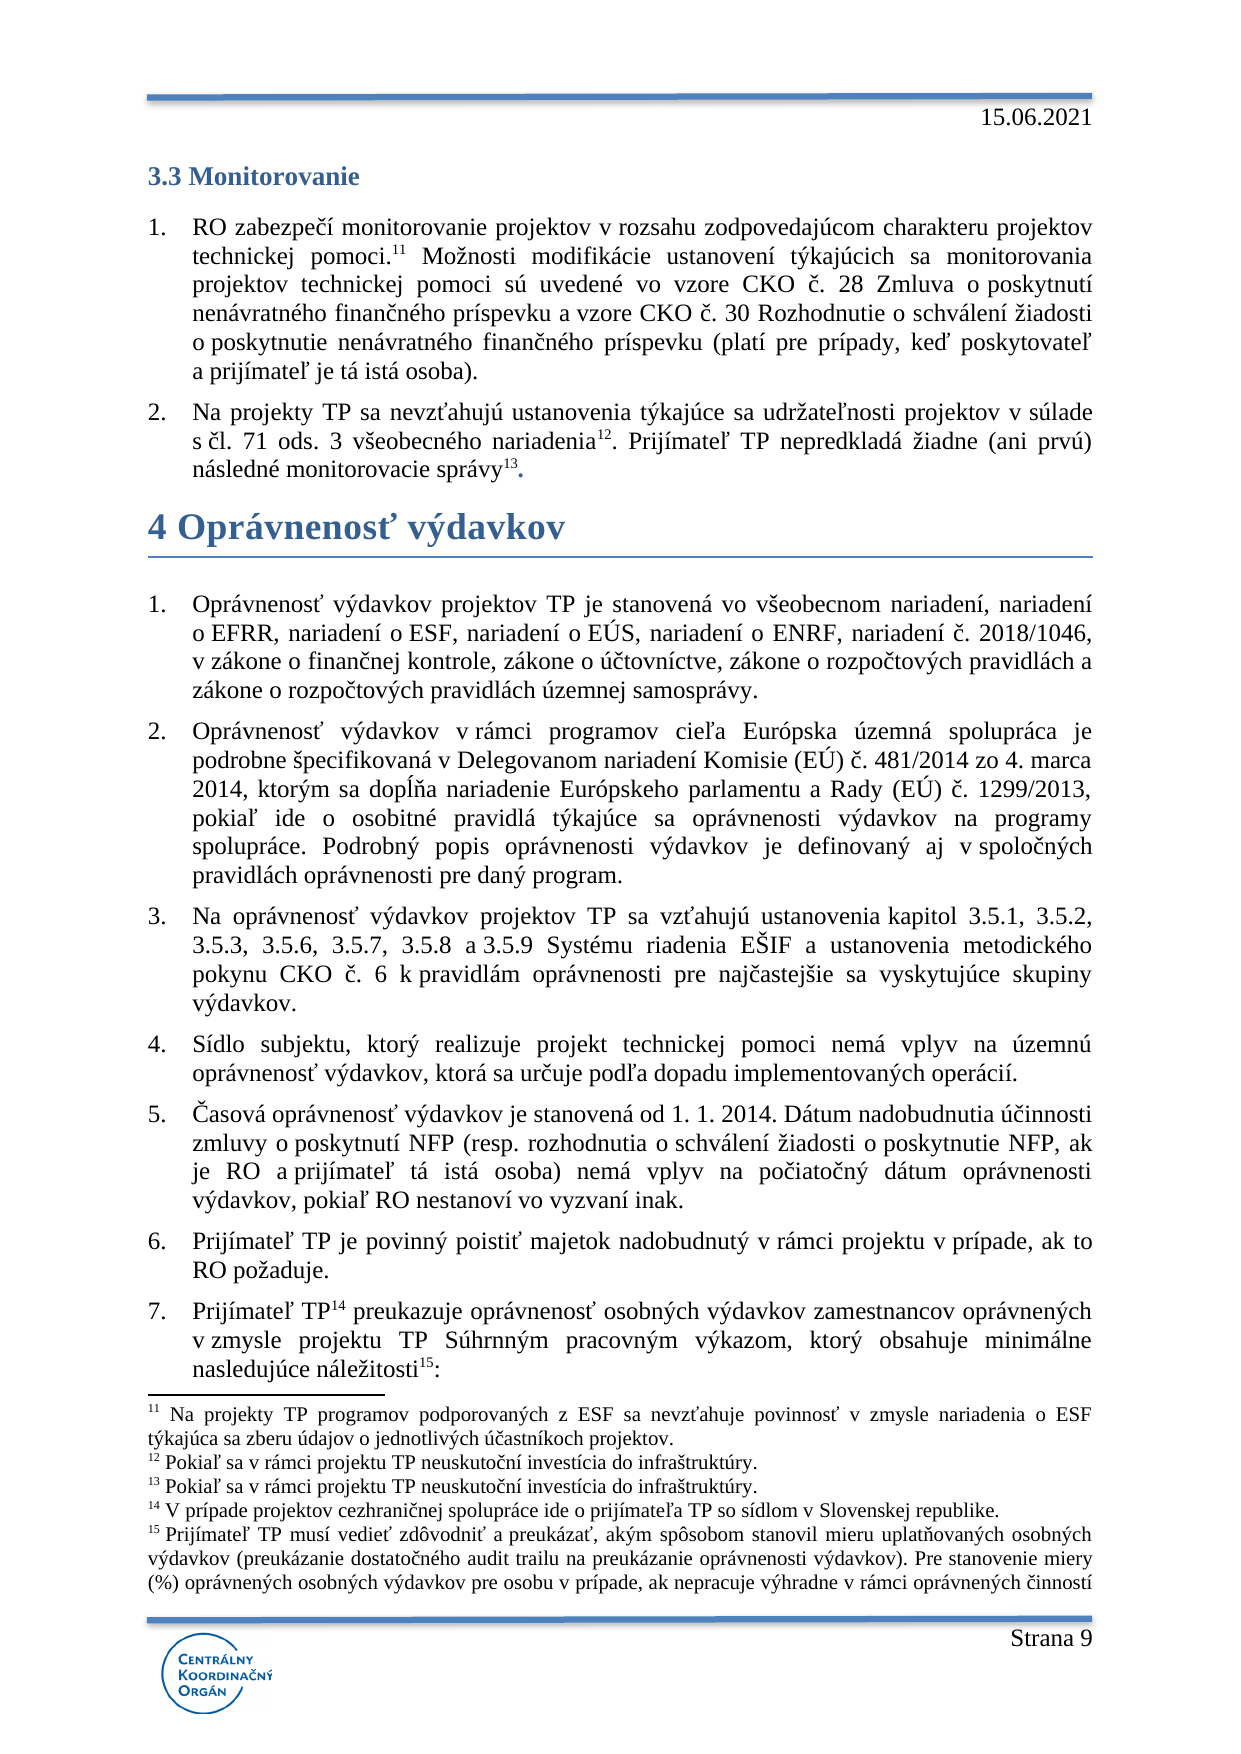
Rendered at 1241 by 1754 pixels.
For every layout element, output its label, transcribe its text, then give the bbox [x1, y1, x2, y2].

list Sídlo subjektu, ktorý realizuje projekt technickej pomoci nemá vplyv na územnú oprávnenosť výdavkov, ktorá sa určuje podľa dopadu implementovaných operácií. [148, 1029, 1093, 1086]
list Oprávnenosť výdavkov projektov TP je stanovená vo všeobecnom nariadení, nariadení o EFRR, nariadení o ESF, nariadení o EÚS, nariadení o ENRF, nariadení č. 2018/1046, v zákone o finančnej kontrole, zákone o účtovníctve, zákone o rozpočtových pravidlách a zákone o rozpočtových pravidlách územnej samosprávy. [148, 589, 1093, 704]
text 4 Oprávnenosť výdavkov [148, 504, 1093, 556]
list Prijímateľ TP je povinný poistiť majetok nadobudnutý v rámci projektu v prípade, ak to RO požaduje. [148, 1226, 1093, 1284]
list Oprávnenosť výdavkov v rámci programov cieľa Európska územná spolupráca je podrobne špecifikovaná v Delegovanom nariadení Komisie (EÚ) č. 481/2014 zo 4. marca 2014, ktorým sa dopĺňa nariadenie Európskeho parlamentu a Rady (EÚ) č. 1299/2013, pokiaľ ide o osobitné pravidlá týkajúce sa oprávnenosti výdavkov na programy spolupráce. Podrobný popis oprávnenosti výdavkov je definovaný aj v spoločných pravidlách oprávnenosti pre daný program. [148, 716, 1093, 889]
list Na oprávnenosť výdavkov projektov TP sa vzťahujú ustanovenia kapitol 3.5.1, 3.5.2, 3.5.3, 3.5.6, 3.5.7, 3.5.8 a 3.5.9 Systému riadenia EŠIF a ustanovenia metodického pokynu CKO č. 6 k pravidlám oprávnenosti pre najčastejšie sa vyskytujúce skupiny výdavkov. [148, 901, 1093, 1016]
list Časová oprávnenosť výdavkov je stanovená od 1. 1. 2014. Dátum nadobudnutia účinnosti zmluvy o poskytnutí NFP (resp. rozhodnutia o schválení žiadosti o poskytnutie NFP, ak je RO a prijímateľ tá istá osoba) nemá vplyv na počiatočný dátum oprávnenosti výdavkov, pokiaľ RO nestanoví vo vyzvaní inak. [148, 1099, 1093, 1214]
list RO zabezpečí monitorovanie projektov v rozsahu zodpovedajúcom charakteru projektov technickej pomoci. Možnosti modifikácie ustanovení týkajúcich sa monitorovania projektov technickej pomoci sú uvedené vo vzore CKO č. 28 Zmluva o poskytnutí nenávratného finančného príspevku a vzore CKO č. 30 Rozhodnutie o schválení žiadosti o poskytnutie nenávratného finančného príspevku (platí pre prípady, keď poskytovateľ a prijímateľ je tá istá osoba). [148, 212, 1093, 384]
list Prijímateľ TP preukazuje oprávnenosť osobných výdavkov zamestnancov oprávnených v zmysle projektu TP Súhrnným pracovným výkazom, ktorý obsahuje minimálne nasledujúce náležitosti: [148, 1296, 1093, 1383]
text 3.3 Monitorovanie [148, 160, 1093, 191]
picture [159, 1631, 272, 1713]
list Na projekty TP sa nevzťahujú ustanovenia týkajúce sa udržateľnosti projektov v súlade s čl. 71 ods. 3 všeobecného nariadenia. Prijímateľ TP nepredkladá žiadne (ani prvú) následné monitorovacie správy. [148, 397, 1093, 483]
